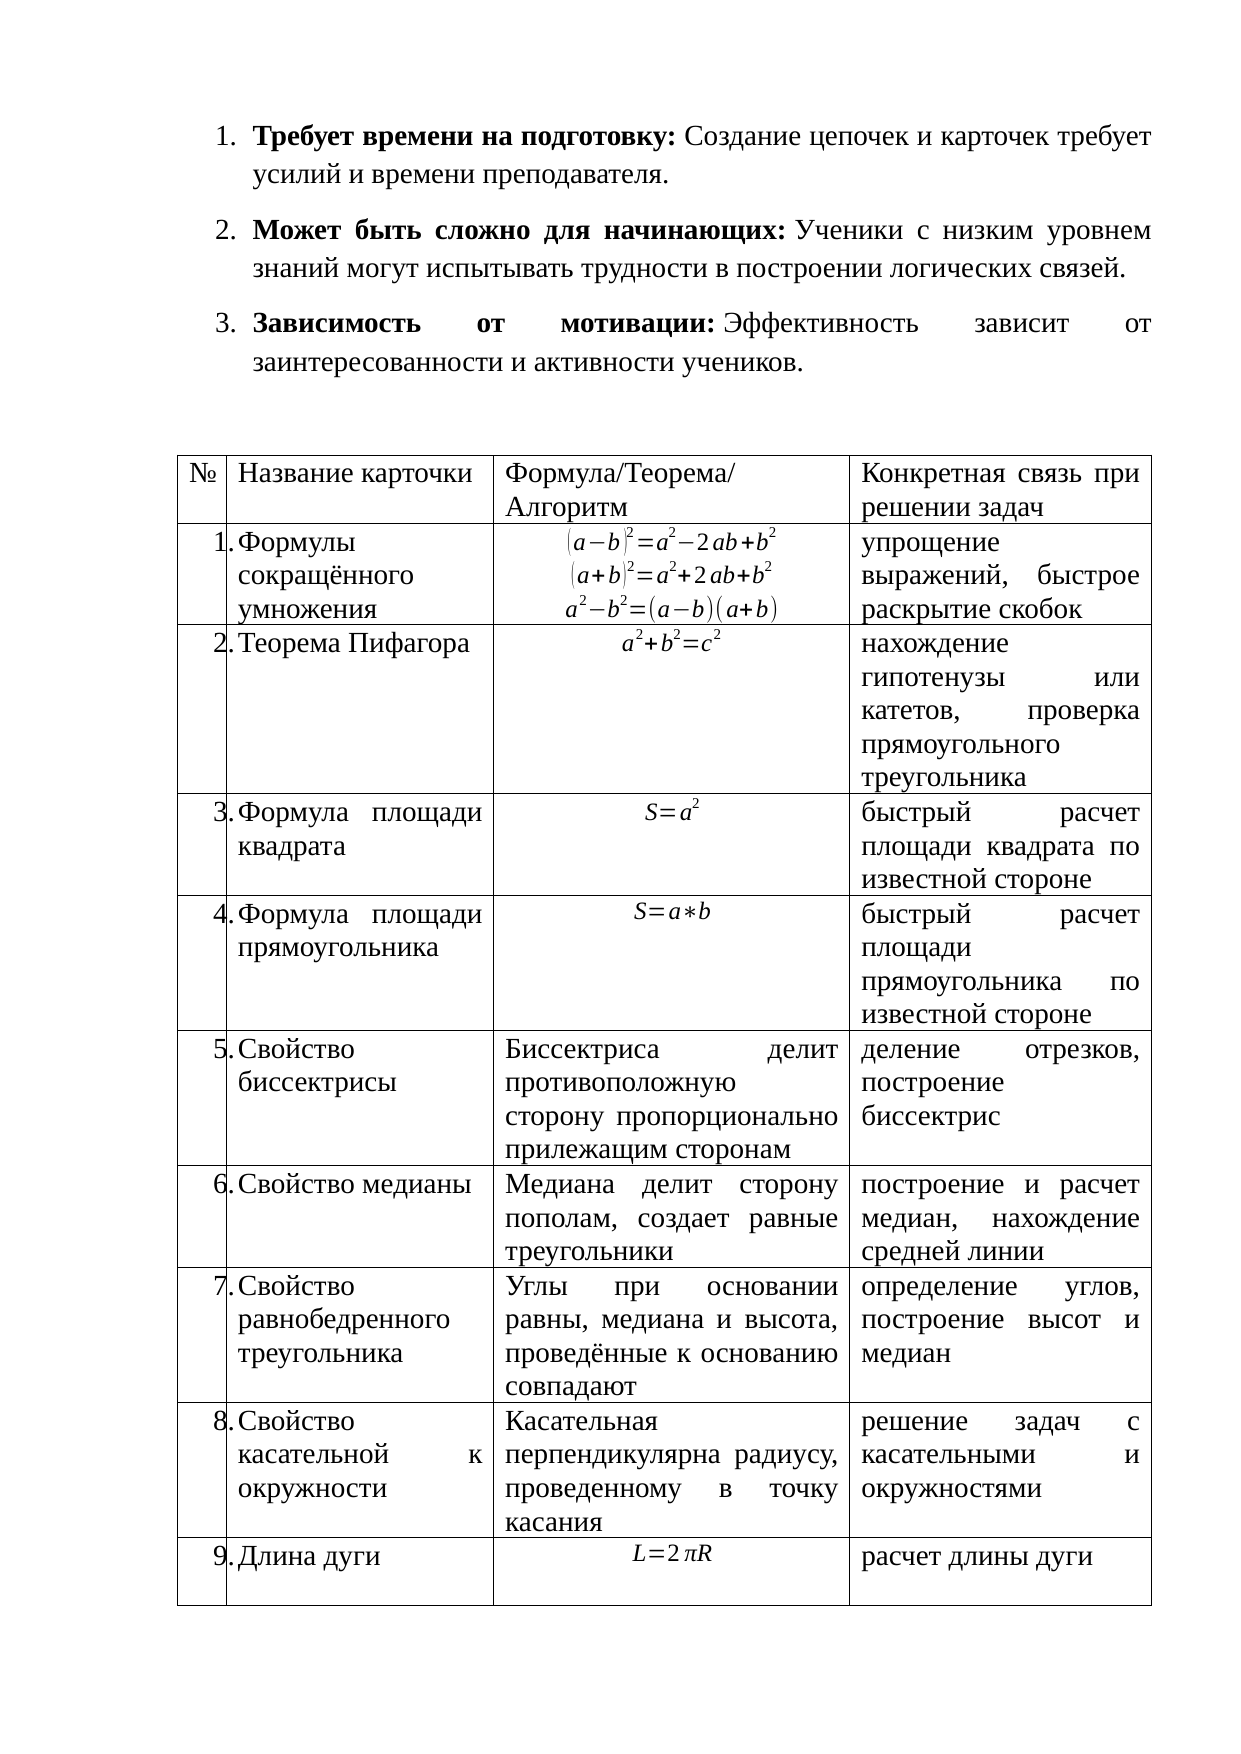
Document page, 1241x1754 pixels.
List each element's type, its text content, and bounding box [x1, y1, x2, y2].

table_cell [178, 896, 226, 1030]
table_cell [494, 1538, 849, 1605]
table_cell деление отрезков, построение биссектрис [850, 1031, 1151, 1165]
list Требует времени на подготовку: Создание цепочек и карточек требует усилий и времени преподавателя. [215, 118, 1152, 190]
table_cell Свойство биссектрисы [227, 1031, 493, 1165]
table_cell определение углов, построение высот и медиан [850, 1268, 1151, 1402]
table_cell Биссектриса делит противоположную сторону пропорционально прилежащим сторонам [494, 1031, 849, 1165]
table_cell [178, 1166, 226, 1267]
table_cell Формулы сокращённого умножения [227, 524, 493, 624]
table_cell Свойство касательной к окружности [227, 1403, 493, 1537]
table_header Формула/Теорема/Алгоритм [494, 456, 849, 523]
table_cell [178, 625, 226, 793]
list Может быть сложно для начинающих: Ученики с низким уровнем знаний могут испытывать трудности в построении логических связей. [215, 212, 1152, 284]
list Зависимость от мотивации: Эффективность зависит от заинтересованности и активности учеников. [215, 306, 1152, 378]
table_cell Медиана делит сторону пополам, создает равные треугольники [494, 1166, 849, 1267]
table_cell Теорема Пифагора [227, 625, 493, 793]
table_header № [178, 456, 226, 523]
table_cell [494, 625, 849, 793]
table_cell расчет длины дуги [850, 1538, 1151, 1605]
table_cell упрощение выражений, быстрое раскрытие скобок [850, 524, 1151, 624]
table_cell [178, 524, 226, 624]
table_cell [178, 1268, 226, 1402]
table_cell решение задач с касательными и окружностями [850, 1403, 1151, 1537]
table_cell [178, 1403, 226, 1537]
table_cell [178, 1538, 226, 1605]
table_cell [494, 524, 849, 624]
table_cell [494, 794, 849, 895]
table_cell Касательная перпендикулярна радиусу, проведенному в точку касания [494, 1403, 849, 1537]
table_cell [178, 794, 226, 895]
table_cell построение и расчет медиан, нахождение средней линии [850, 1166, 1151, 1267]
table_cell Длина дуги [227, 1538, 493, 1605]
table_cell быстрый расчет площади квадрата по известной стороне [850, 794, 1151, 895]
table_cell Свойство равнобедренного треугольника [227, 1268, 493, 1402]
table_cell Формула площади квадрата [227, 794, 493, 895]
table_cell нахождение гипотенузы или катетов, проверка прямоугольного треугольника [850, 625, 1151, 793]
table_cell [494, 896, 849, 1030]
table_cell [178, 1031, 226, 1165]
table_header Название карточки [227, 456, 493, 523]
table_cell Свойство медианы [227, 1166, 493, 1267]
table_cell Формула площади прямоугольника [227, 896, 493, 1030]
table_cell Углы при основании равны, медиана и высота, проведённые к основанию совпадают [494, 1268, 849, 1402]
table_header Конкретная связь при решении задач [850, 456, 1151, 523]
table_cell быстрый расчет площади прямоугольника по известной стороне [850, 896, 1151, 1030]
